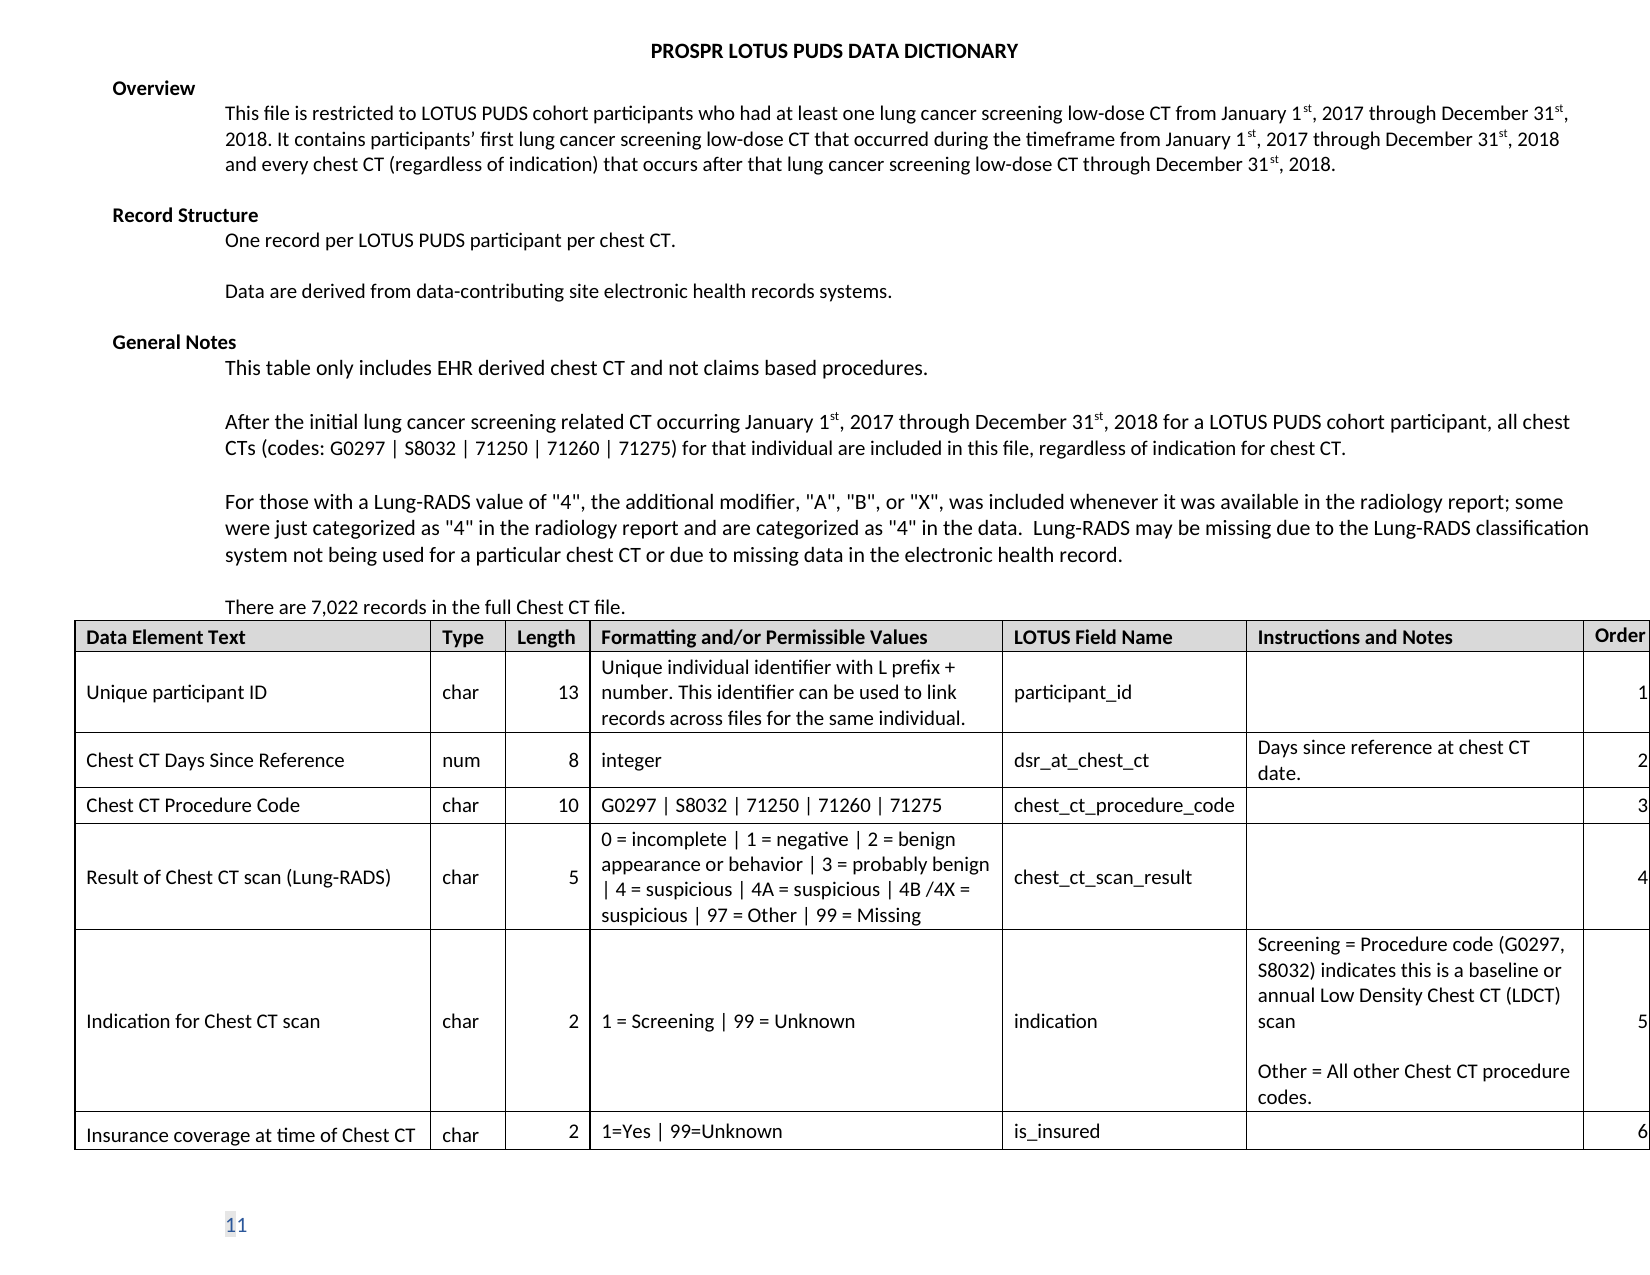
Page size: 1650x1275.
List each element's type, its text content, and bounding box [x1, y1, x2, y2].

table_cell 1=Yes | 99=Unknown [591, 1112, 1002, 1149]
table_cell chest_ct_procedure_code [1003, 788, 1246, 823]
table_cell char [431, 824, 505, 929]
table_cell 2 [506, 1112, 589, 1149]
table_cell Days since reference at chest CT date. [1247, 733, 1583, 787]
table_cell is_insured [1003, 1112, 1246, 1149]
text For those with a Lung-RADS value of "4", the additional modifier, "A", "B", or "X", was included whenever it was available in the radiology report; some were just categorized as "4" in the radiology report and are categorized as "4" in the data. Lung-RADS may be missing due to the Lung-RADS classification system not being used for a particular chest CT or due to missing data in the electronic health record. [225, 488, 1594, 568]
table_cell 4 [1584, 824, 1649, 929]
text There are 7,022 records in the full Chest CT file. [225, 594, 1594, 620]
table_cell 5 [506, 824, 589, 929]
table_header Data Element Text [76, 621, 430, 651]
table_cell 2 [1584, 733, 1649, 787]
table_cell Chest CT Procedure Code [76, 788, 430, 823]
text One record per LOTUS PUDS participant per chest CT. [225, 227, 1594, 253]
table_cell indication [1003, 930, 1246, 1111]
table_cell 2 [506, 930, 589, 1111]
text This table only includes EHR derived chest CT and not claims based procedures. [75, 354, 1594, 381]
table_header Instructions and Notes [1247, 621, 1583, 651]
table_header Type [431, 621, 505, 651]
table_cell char [431, 930, 505, 1111]
table_cell 1 = Screening | 99 = Unknown [591, 930, 1002, 1111]
text After the initial lung cancer screening related CT occurring January 1st, 2017 through December 31st, 2018 for a LOTUS PUDS cohort participant, all chest CTs (codes: G0297 | S8032 | 71250 | 71260 | 71275) for that individual are included in this file, regardless of indication for chest CT. [225, 408, 1594, 461]
table_cell char [431, 788, 505, 823]
table_cell char [431, 1112, 505, 1149]
table_cell Unique individual identifier with L prefix + number. This identifier can be used to link records across files for the same individual. [591, 652, 1002, 732]
subtitle Record Structure [75, 202, 1594, 227]
table_cell Insurance coverage at time of Chest CT [76, 1112, 430, 1149]
table_cell char [431, 652, 505, 732]
table_cell chest_ct_scan_result [1003, 824, 1246, 929]
table_header Order [1584, 621, 1649, 651]
table_cell Chest CT Days Since Reference [76, 733, 430, 787]
table_cell 8 [506, 733, 589, 787]
table_cell Indication for Chest CT scan [76, 930, 430, 1111]
table_cell Screening = Procedure code (G0297, S8032) indicates this is a baseline or annual Low Density Chest CT (LDCT) scan Other = All other Chest CT procedure codes. [1247, 930, 1583, 1111]
subtitle General Notes [75, 329, 1594, 354]
table_cell Result of Chest CT scan (Lung-RADS) [76, 824, 430, 929]
table_header LOTUS Field Name [1003, 621, 1246, 651]
text This file is restricted to LOTUS PUDS cohort participants who had at least one lung cancer screening low-dose CT from January 1st, 2017 through December 31st, 2018. It contains participants’ first lung cancer screening low-dose CT that occurred during the timeframe from January 1st, 2017 through December 31st, 2018 and every chest CT (regardless of indication) that occurs after that lung cancer screening low-dose CT through December 31st, 2018. [225, 100, 1594, 177]
table_cell [1247, 1112, 1583, 1149]
table_cell 0 = incomplete | 1 = negative | 2 = benign appearance or behavior | 3 = probably benign | 4 = suspicious | 4A = suspicious | 4B /4X = suspicious | 97 = Other | 99 = Missing [591, 824, 1002, 929]
table_cell 1 [1584, 652, 1649, 732]
table_cell integer [591, 733, 1002, 787]
table_cell 5 [1584, 930, 1649, 1111]
table_cell participant_id [1003, 652, 1246, 732]
subtitle Overview [75, 75, 1594, 100]
table_header Formatting and/or Permissible Values [591, 621, 1002, 651]
table_cell 6 [1584, 1112, 1649, 1149]
table_header Length [506, 621, 589, 651]
table_cell 3 [1584, 788, 1649, 823]
table_cell G0297 | S8032 | 71250 | 71260 | 71275 [591, 788, 1002, 823]
table_cell 10 [506, 788, 589, 823]
table_cell dsr_at_chest_ct [1003, 733, 1246, 787]
table_cell 13 [506, 652, 589, 732]
table_cell Unique participant ID [76, 652, 430, 732]
table_cell num [431, 733, 505, 787]
table_cell [1247, 652, 1583, 732]
table_cell [1247, 824, 1583, 929]
table_cell [1247, 788, 1583, 823]
text Data are derived from data-contributing site electronic health records systems. [225, 278, 1594, 304]
